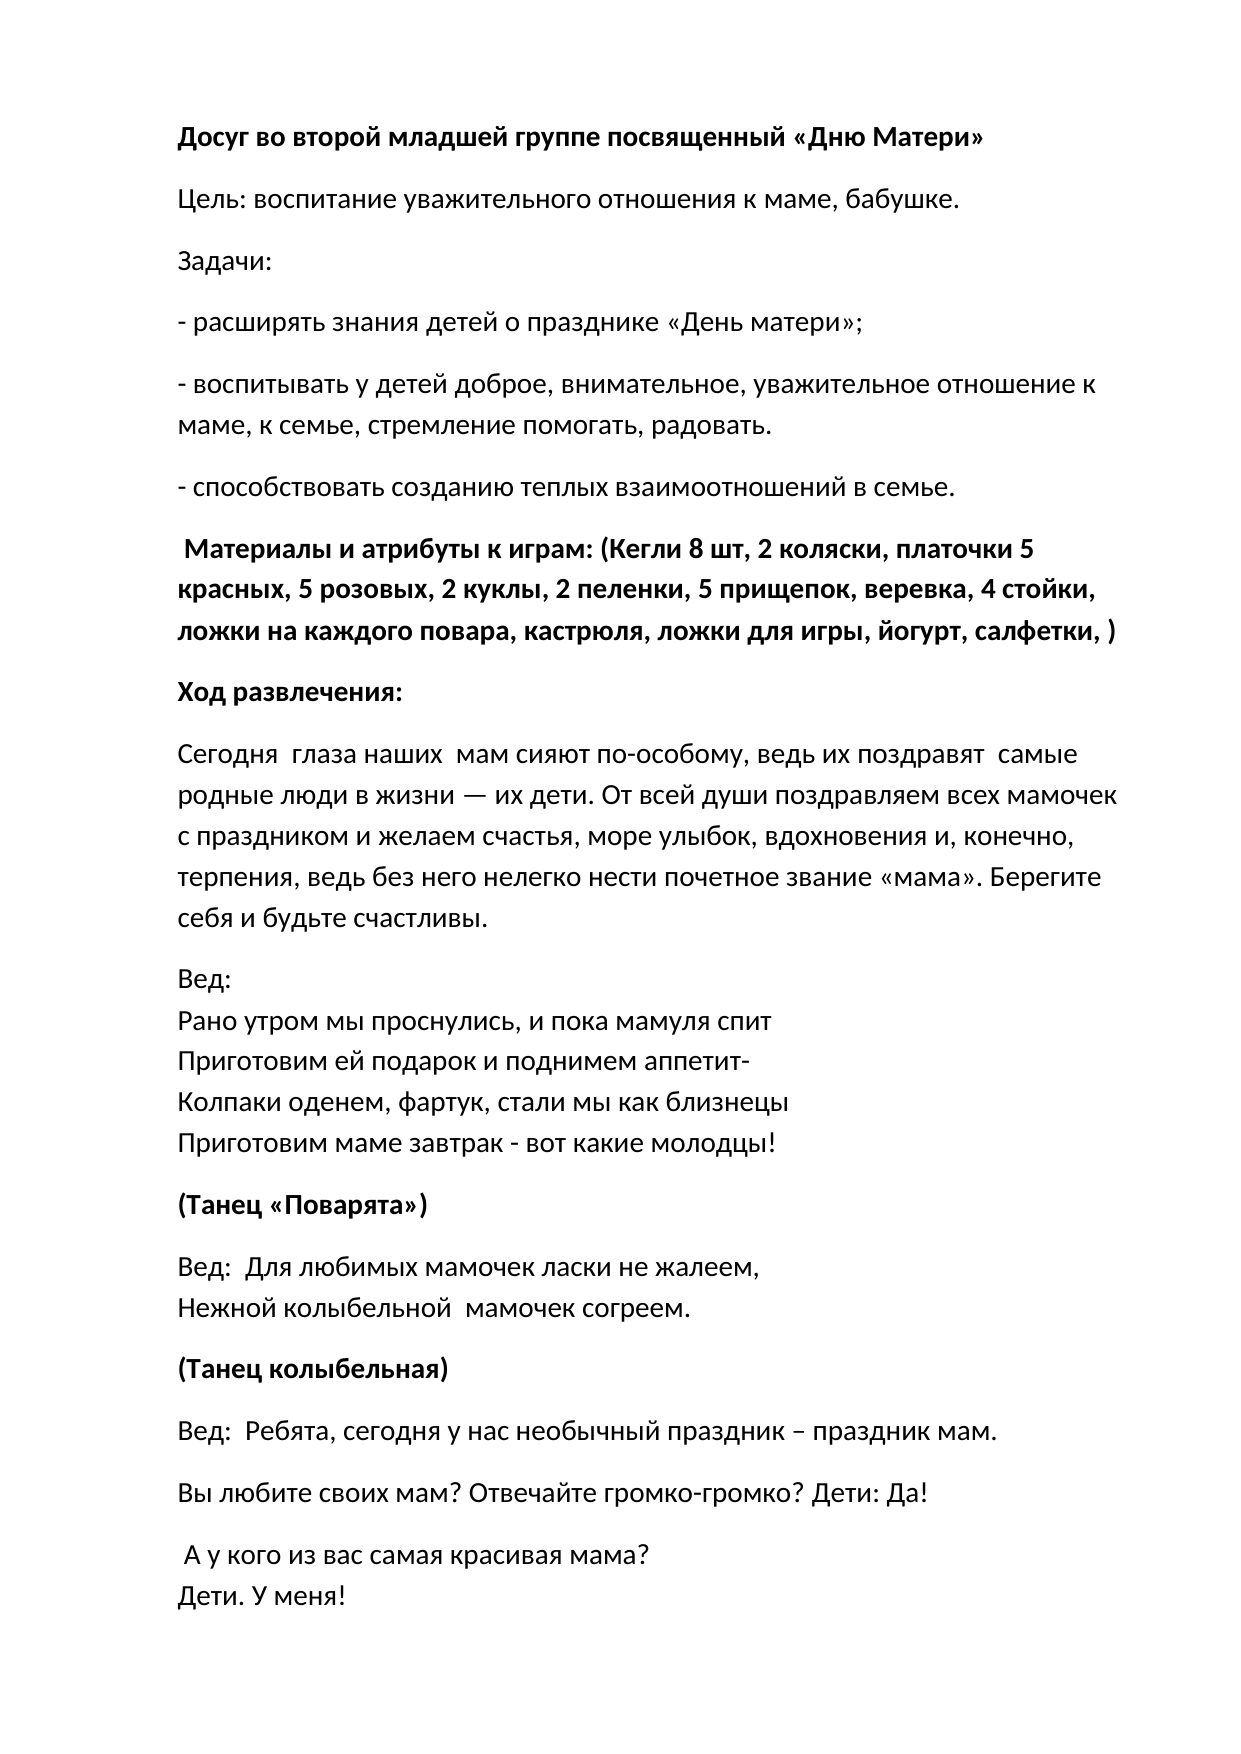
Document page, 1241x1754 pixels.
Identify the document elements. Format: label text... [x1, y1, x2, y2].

text Вед: Рано утром мы проснулись, и пока мамуля спит Приготовим ей подарок и поднимем аппетит- Колпаки оденем, фартук, стали мы как близнецы Приготовим маме завтрак - вот какие молодцы! [177, 961, 1152, 1160]
text - способствовать созданию теплых взаимоотношений в семье. [177, 468, 1152, 503]
text Вы любите своих мам? Отвечайте громко-громко? Дети: Да! [177, 1474, 1152, 1510]
text - расширять знания детей о празднике «День матери»; [177, 303, 1152, 339]
text Ход развлечения: [177, 673, 1152, 709]
text Задачи: [177, 242, 1152, 277]
text Сегодня глаза наших мам сияют по-особому, ведь их поздравят самые родные люди в жизни — их дети. От всей души поздравляем всех мамочек с праздником и желаем счастья, море улыбок, вдохновения и, конечно, терпения, ведь без него нелегко нести почетное звание «мама». Берегите себя и будьте счастливы. [177, 735, 1152, 934]
text Вед: Ребята, сегодня у нас необычный праздник – праздник мам. [177, 1412, 1152, 1448]
text Материалы и атрибуты к играм: (Кегли 8 шт, 2 коляски, платочки 5 красных, 5 розовых, 2 куклы, 2 пеленки, 5 прищепок, веревка, 4 стойки, ложки на каждого повара, кастрюля, ложки для игры, йогурт, салфетки, ) [177, 530, 1152, 647]
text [177, 1536, 1152, 1612]
text (Танец колыбельная) [177, 1351, 1152, 1386]
text Досуг во второй младшей группе посвященный «Дню Матери» [177, 118, 1152, 154]
text Цель: воспитание уважительного отношения к маме, бабушке. [177, 180, 1152, 216]
text (Танец «Поварята») [177, 1186, 1152, 1222]
text Вед: Для любимых мамочек ласки не жалеем, Нежной колыбельной мамочек согреем. [177, 1248, 1152, 1324]
text - воспитывать у детей доброе, внимательное, уважительное отношение к маме, к семье, стремление помогать, радовать. [177, 365, 1152, 442]
